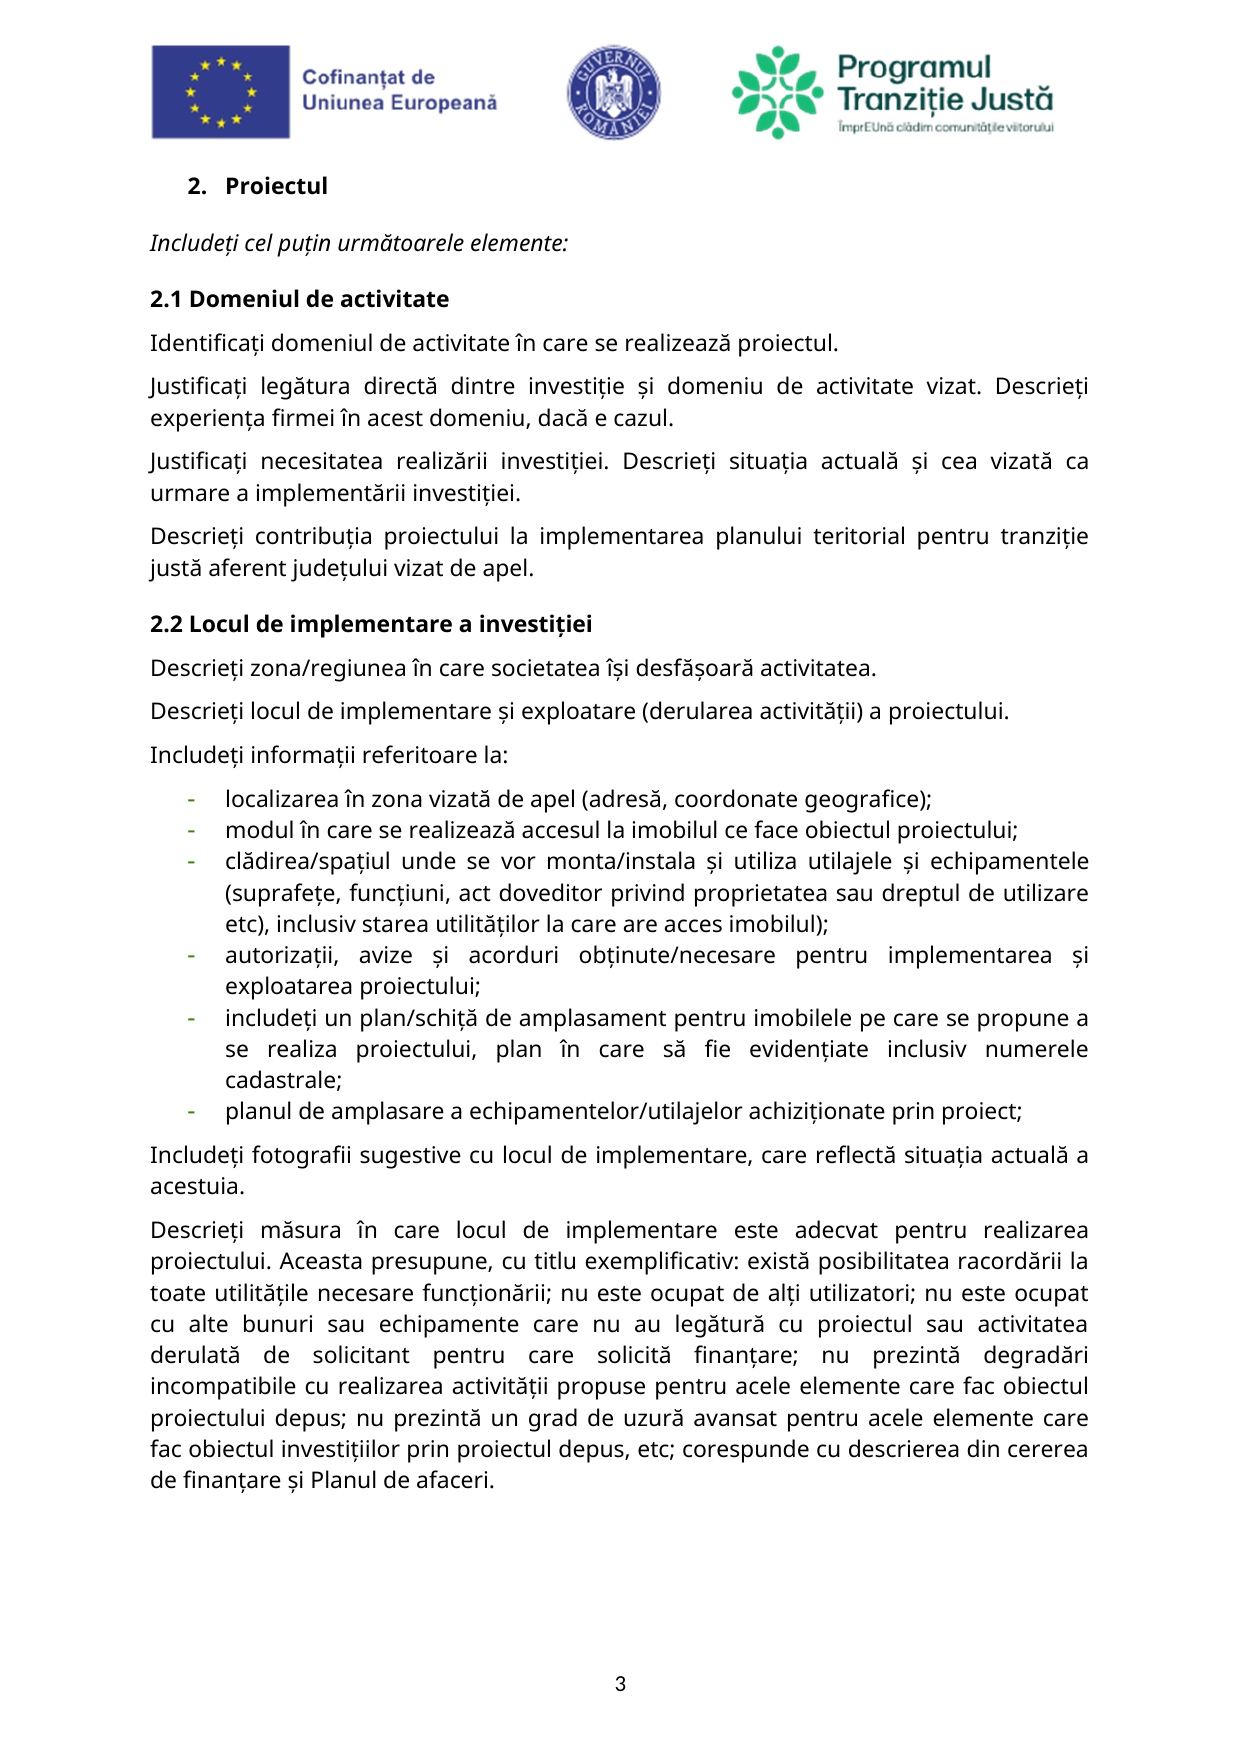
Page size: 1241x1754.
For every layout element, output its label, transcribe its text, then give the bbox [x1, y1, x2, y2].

text Identificați domeniul de activitate în care se realizează proiectul. [150, 327, 1090, 358]
subtitle 2.1 Domeniul de activitate [150, 283, 1090, 314]
subtitle Proiectul [187, 170, 1090, 202]
text Descrieți zona/regiunea în care societatea își desfășoară activitatea. [150, 652, 1090, 683]
picture [150, 44, 1054, 143]
text Includeți cel puțin următoarele elemente: [150, 227, 1090, 258]
text Descrieți măsura în care locul de implementare este adecvat pentru realizarea proiectului. Aceasta presupune, cu titlu exemplificativ: există posibilitatea racordării la toate utilitățile necesare funcționării; nu este ocupat de alți utilizatori; nu este ocupat cu alte bunuri sau echipamente care nu au legătură cu proiectul sau activitatea derulată de solicitant pentru care solicită finanțare; nu prezintă degradări incompatibile cu realizarea activității propuse pentru acele elemente care fac obiectul proiectului depus; nu prezintă un grad de uzură avansat pentru acele elemente care fac obiectul investițiilor prin proiectul depus, etc; corespunde cu descrierea din cererea de finanțare și Planul de afaceri. [150, 1214, 1090, 1495]
list includeți un plan/schiță de amplasament pentru imobilele pe care se propune a se realiza proiectului, plan în care să fie evidențiate inclusiv numerele cadastrale; [187, 1002, 1090, 1095]
list localizarea în zona vizată de apel (adresă, coordonate geografice); [187, 783, 1090, 814]
text Justificați necesitatea realizării investiției. Descrieți situația actuală și cea vizată ca urmare a implementării investiției. [150, 445, 1090, 508]
subtitle 2.2 Locul de implementare a investiției [150, 608, 1090, 639]
text Includeți informații referitoare la: [150, 739, 1090, 770]
text Includeți fotografii sugestive cu locul de implementare, care reflectă situația actuală a acestuia. [150, 1139, 1090, 1202]
text Descrieți contribuția proiectului la implementarea planului teritorial pentru tranziție justă aferent județului vizat de apel. [150, 520, 1090, 583]
list planul de amplasare a echipamentelor/utilajelor achiziționate prin proiect; [187, 1095, 1090, 1127]
list clădirea/spațiul unde se vor monta/instala și utiliza utilajele și echipamentele (suprafețe, funcțiuni, act doveditor privind proprietatea sau dreptul de utilizare etc), inclusiv starea utilităților la care are acces imobilul); [187, 845, 1090, 939]
list autorizații, avize și acorduri obținute/necesare pentru implementarea și exploatarea proiectului; [187, 939, 1090, 1002]
text Justificați legătura directă dintre investiție și domeniu de activitate vizat. Descrieți experiența firmei în acest domeniu, dacă e cazul. [150, 370, 1090, 433]
text Descrieți locul de implementare și exploatare (derularea activității) a proiectului. [150, 695, 1090, 727]
list modul în care se realizează accesul la imobilul ce face obiectul proiectului; [187, 814, 1090, 845]
